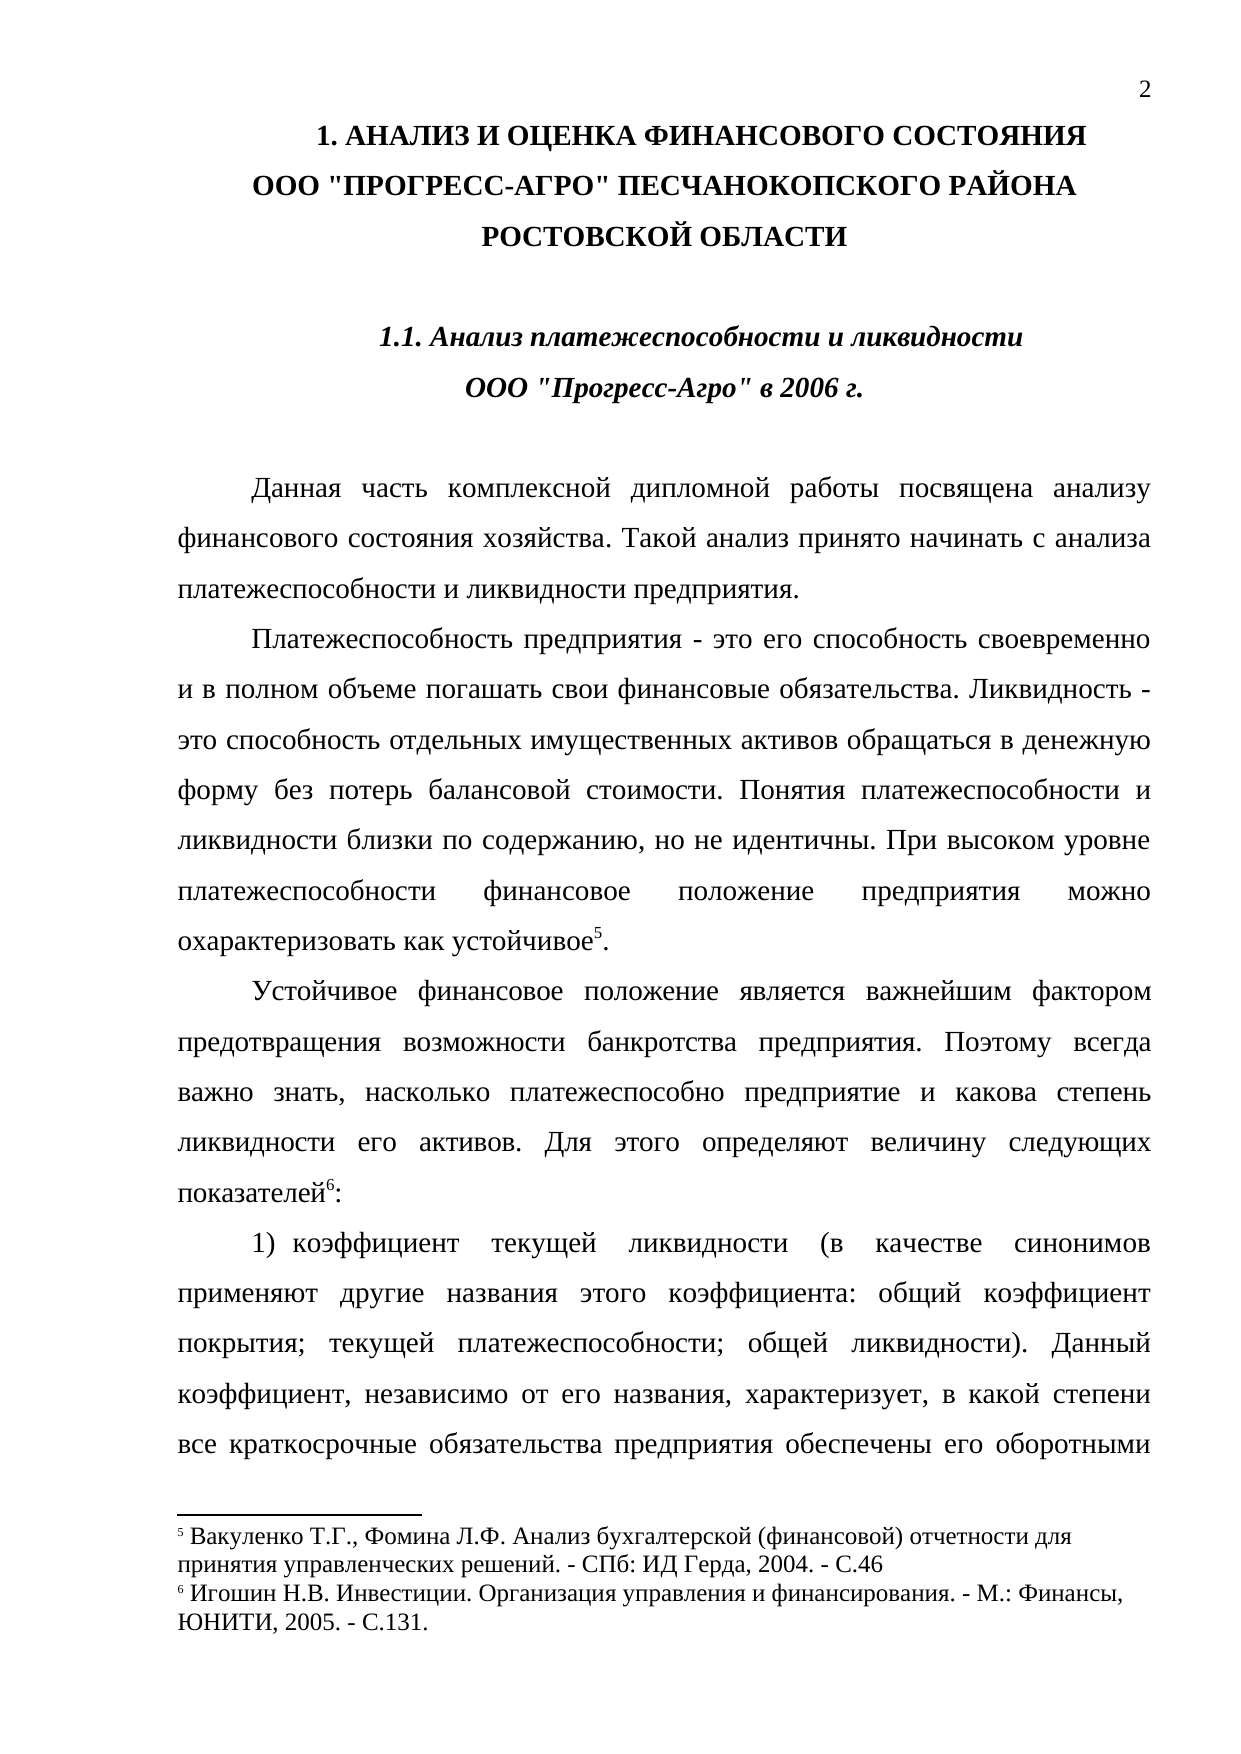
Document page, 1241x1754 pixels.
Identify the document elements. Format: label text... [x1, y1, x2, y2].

text 1. АНАЛИЗ И ОЦЕНКА ФИНАНСОВОГО СОСТОЯНИЯ ООО "ПРОГРЕСС-АГРО" ПЕСЧАНОКОПСКОГО РАЙОНА РОСТОВСКОЙ ОБЛАСТИ [177, 118, 1152, 252]
text Устойчивое финансовое положение является важнейшим фактором предотвращения возможности банкротства предприятия. Поэтому всегда важно знать, насколько платежеспособно предприятие и какова степень ликвидности его активов. Для этого определяют величину следующих показателей: [177, 973, 1152, 1208]
text Платежеспособность предприятия - это его способность своевременно и в полном объеме погашать свои финансовые обязательства. Ликвидность - это способность отдельных имущественных активов обращаться в денежную форму без потерь балансовой стоимости. Понятия платежеспособности и ликвидности близки по содержанию, но не идентичны. При высоком уровне платежеспособности финансовое положение предприятия можно охарактеризовать как устойчивое. [177, 621, 1152, 957]
text 1.1. Анализ платежеспособности и ликвидности ООО "Прогресс-Агро" в 2006 г. [177, 319, 1152, 403]
text Данная часть комплексной дипломной работы посвящена анализу финансового состояния хозяйства. Такой анализ принято начинать с анализа платежеспособности и ликвидности предприятия. [177, 470, 1152, 604]
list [177, 1225, 1152, 1460]
